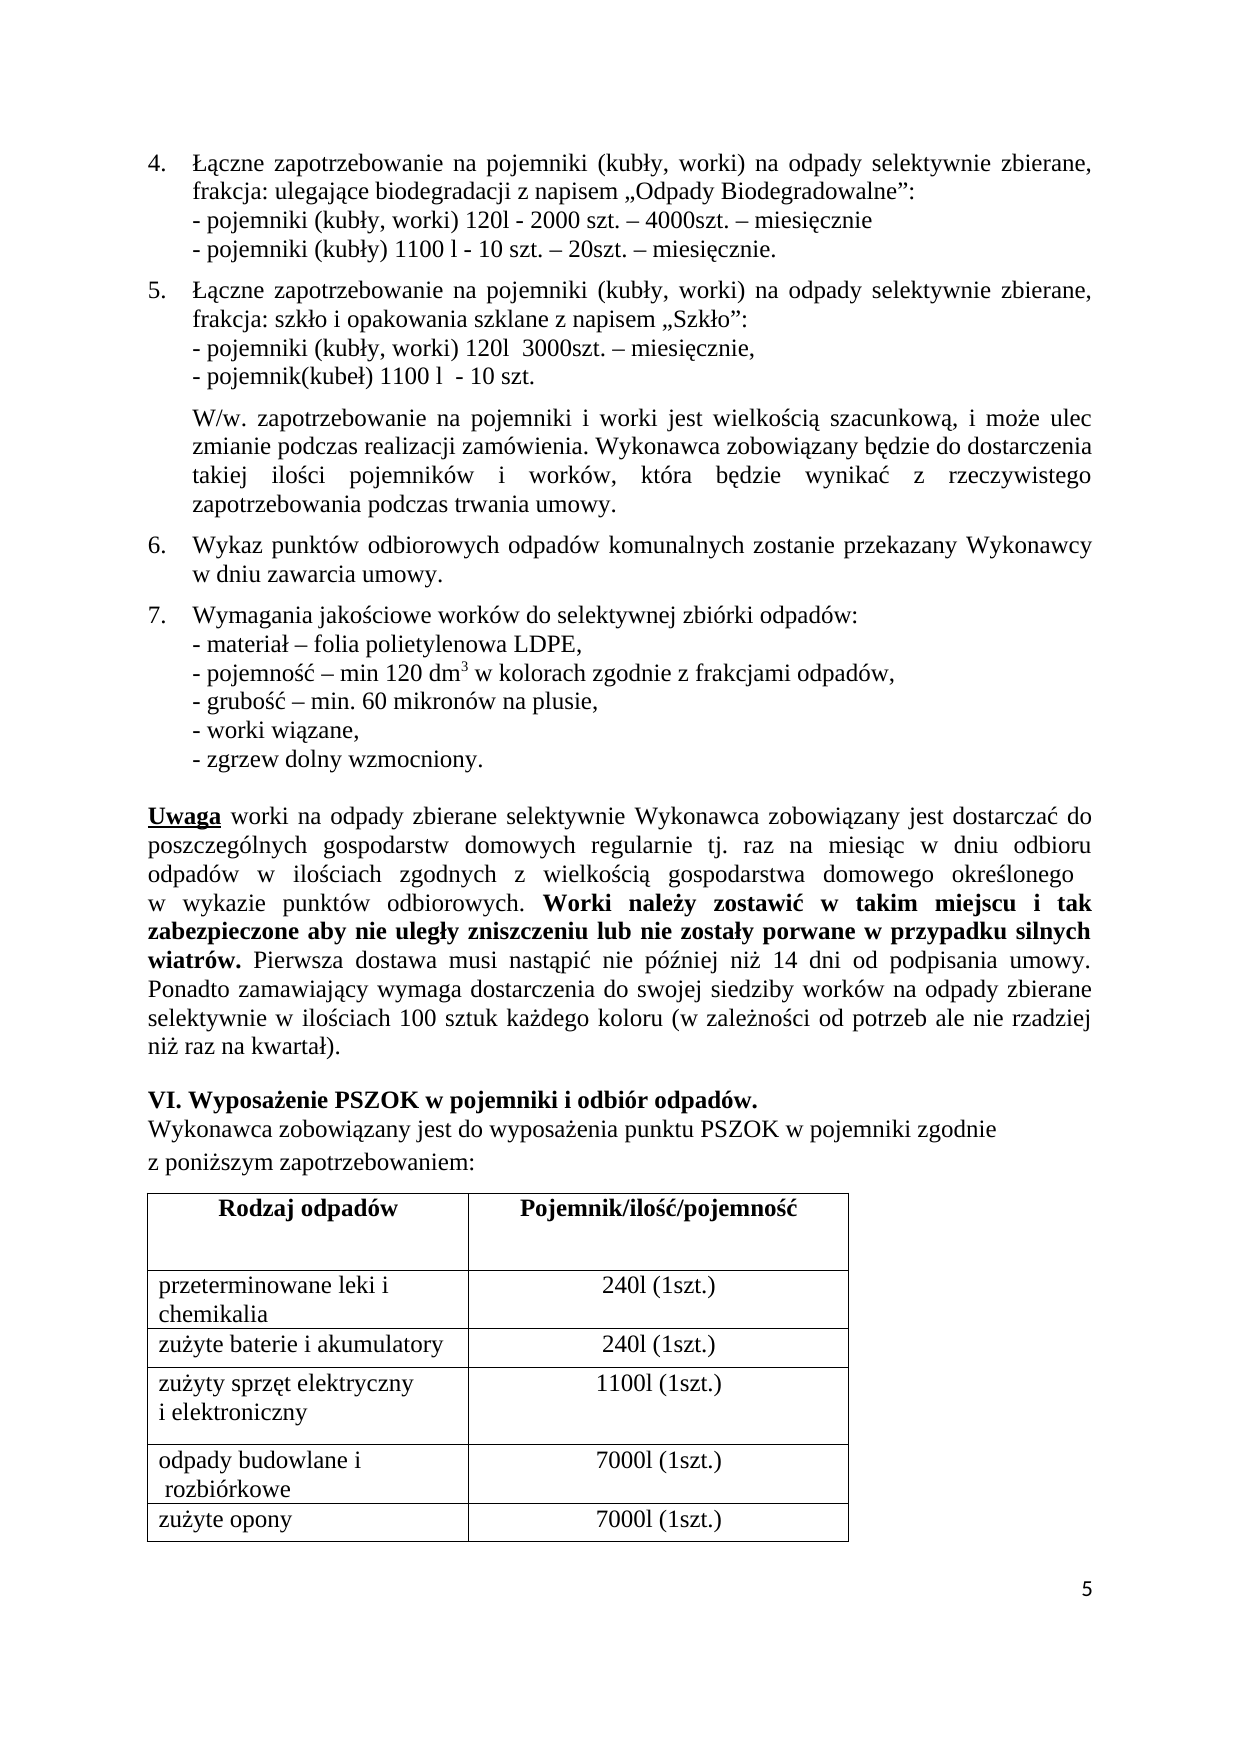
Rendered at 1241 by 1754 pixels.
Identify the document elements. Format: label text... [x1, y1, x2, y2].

text - pojemniki (kubły, worki) 120l - 2000 szt. – 4000szt. – miesięcznie [192, 205, 1092, 234]
list Wykaz punktów odbiorowych odpadów komunalnych zostanie przekazany Wykonawcy w dniu zawarcia umowy. [148, 530, 1092, 588]
text - zgrzew dolny wzmocniony. [148, 744, 1092, 773]
text W/w. zapotrzebowanie na pojemniki i worki jest wielkością szacunkową, i może ulec zmianie podczas realizacji zamówienia. Wykonawca zobowiązany będzie do dostarczenia takiej ilości pojemników i worków, która będzie wynikać z rzeczywistego zapotrzebowania podczas trwania umowy. [192, 403, 1092, 518]
table_cell przeterminowane leki i chemikalia [148, 1271, 468, 1328]
list Łączne zapotrzebowanie na pojemniki (kubły, worki) na odpady selektywnie zbierane, frakcja: ulegające biodegradacji z napisem „Odpady Biodegradowalne”: [148, 148, 1092, 205]
text - pojemniki (kubły) 1100 l - 10 szt. – 20szt. – miesięcznie. [192, 234, 1092, 263]
table_cell zużyty sprzęt elektryczny i elektroniczny [148, 1368, 468, 1444]
text Uwaga worki na odpady zbierane selektywnie Wykonawca zobowiązany jest dostarczać do poszczególnych gospodarstw domowych regularnie tj. raz na miesiąc w dniu odbioru odpadów w ilościach zgodnych z wielkością gospodarstwa domowego określonego w wykazie punktów odbiorowych. Worki należy zostawić w takim miejscu i tak zabezpieczone aby nie uległy zniszczeniu lub nie zostały porwane w przypadku silnych wiatrów. Pierwsza dostawa musi nastąpić nie później niż 14 dni od podpisania umowy. Ponadto zamawiający wymaga dostarczenia do swojej siedziby worków na odpady zbierane selektywnie w ilościach 100 sztuk każdego koloru (w zależności od potrzeb ale nie rzadziej niż raz na kwartał). [148, 801, 1092, 1060]
list Wymagania jakościowe worków do selektywnej zbiórki odpadów: [148, 600, 1092, 629]
table_cell odpady budowlane i rozbiórkowe [148, 1445, 468, 1503]
text VI. Wyposażenie PSZOK w pojemniki i odbiór odpadów. [148, 1085, 1092, 1114]
table_cell zużyte baterie i akumulatory [148, 1329, 468, 1367]
text - worki wiązane, [148, 715, 1092, 744]
text - materiał – folia polietylenowa LDPE, [148, 629, 1092, 658]
text - pojemnik(kubeł) 1100 l - 10 szt. [192, 361, 1092, 390]
text - pojemniki (kubły, worki) 120l 3000szt. – miesięcznie, [192, 333, 1092, 361]
table_cell 1100l (1szt.) [469, 1368, 848, 1444]
table_cell 7000l (1szt.) [469, 1445, 848, 1503]
text - pojemność – min 120 dm3 w kolorach zgodnie z frakcjami odpadów, [148, 658, 1092, 686]
table_cell 240l (1szt.) [469, 1271, 848, 1328]
table_header Rodzaj odpadów [148, 1194, 468, 1269]
table_cell 7000l (1szt.) [469, 1504, 848, 1541]
text - grubość – min. 60 mikronów na plusie, [148, 686, 1092, 715]
text Wykonawca zobowiązany jest do wyposażenia punktu PSZOK w pojemniki zgodnie z poniższym zapotrzebowaniem: [148, 1114, 1092, 1176]
table_cell 240l (1szt.) [469, 1329, 848, 1367]
table_header Pojemnik/ilość/pojemność [469, 1194, 848, 1269]
table_cell zużyte opony [148, 1504, 468, 1541]
list Łączne zapotrzebowanie na pojemniki (kubły, worki) na odpady selektywnie zbierane, frakcja: szkło i opakowania szklane z napisem „Szkło”: [148, 275, 1092, 333]
